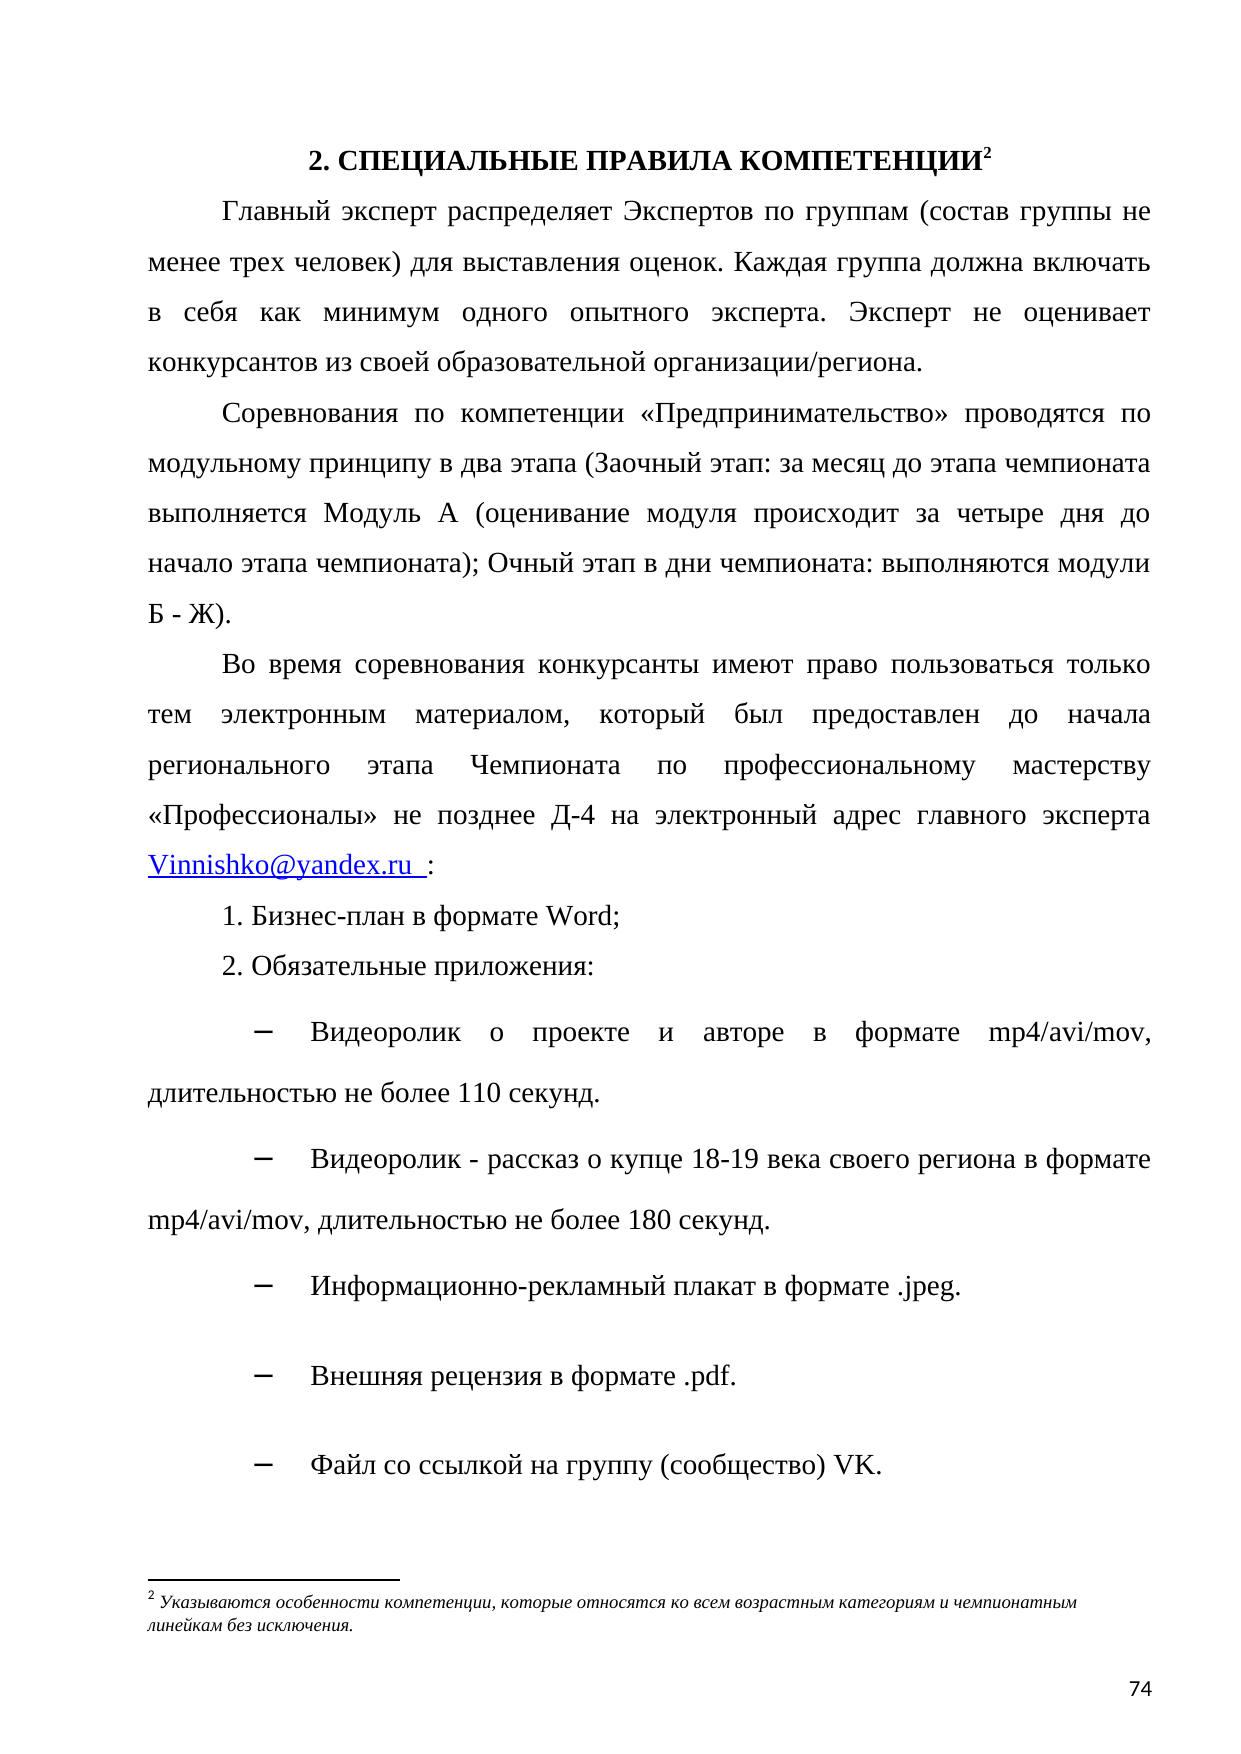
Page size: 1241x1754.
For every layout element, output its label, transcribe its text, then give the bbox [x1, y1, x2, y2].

list Бизнес-план в формате Word; [148, 898, 1152, 931]
list Обязательные приложения: [148, 948, 1152, 982]
list Видеоролик о проекте и авторе в формате mp4/avi/mov, длительностью не более 110 секунд. [148, 998, 1152, 1108]
text Главный эксперт распределяет Экспертов по группам (состав группы не менее трех человек) для выставления оценок. Каждая группа должна включать в себя как минимум одного опытного эксперта. Эксперт не оценивает конкурсантов из своей образовательной организации/региона. [148, 193, 1152, 378]
list Видеоролик - рассказ о купце 18-19 века своего региона в формате mp4/avi/mov, длительностью не более 180 секунд. [148, 1125, 1152, 1235]
text Во время соревнования конкурсанты имеют право пользоваться только тем электронным материалом, который был предоставлен до начала регионального этапа Чемпионата по профессиональному мастерству «Профессионалы» не позднее Д-4 на электронный адрес главного эксперта Vinnishko@yandex.ru_: [148, 646, 1152, 881]
text Соревнования по компетенции «Предпринимательство» проводятся по модульному принципу в два этапа (Заочный этап: за месяц до этапа чемпионата выполняется Модуль А (оценивание модуля происходит за четыре дня до начало этапа чемпионата); Очный этап в дни чемпионата: выполняются модули Б - Ж). [148, 395, 1152, 629]
list Внешняя рецензия в формате .pdf. [148, 1342, 1152, 1402]
list Информационно-рекламный плакат в формате .jpeg. [148, 1252, 1152, 1312]
list Файл со ссылкой на группу (сообщество) VK. [148, 1432, 1152, 1491]
text 2. СПЕЦИАЛЬНЫЕ ПРАВИЛА КОМПЕТЕНЦИИ [148, 143, 1152, 177]
